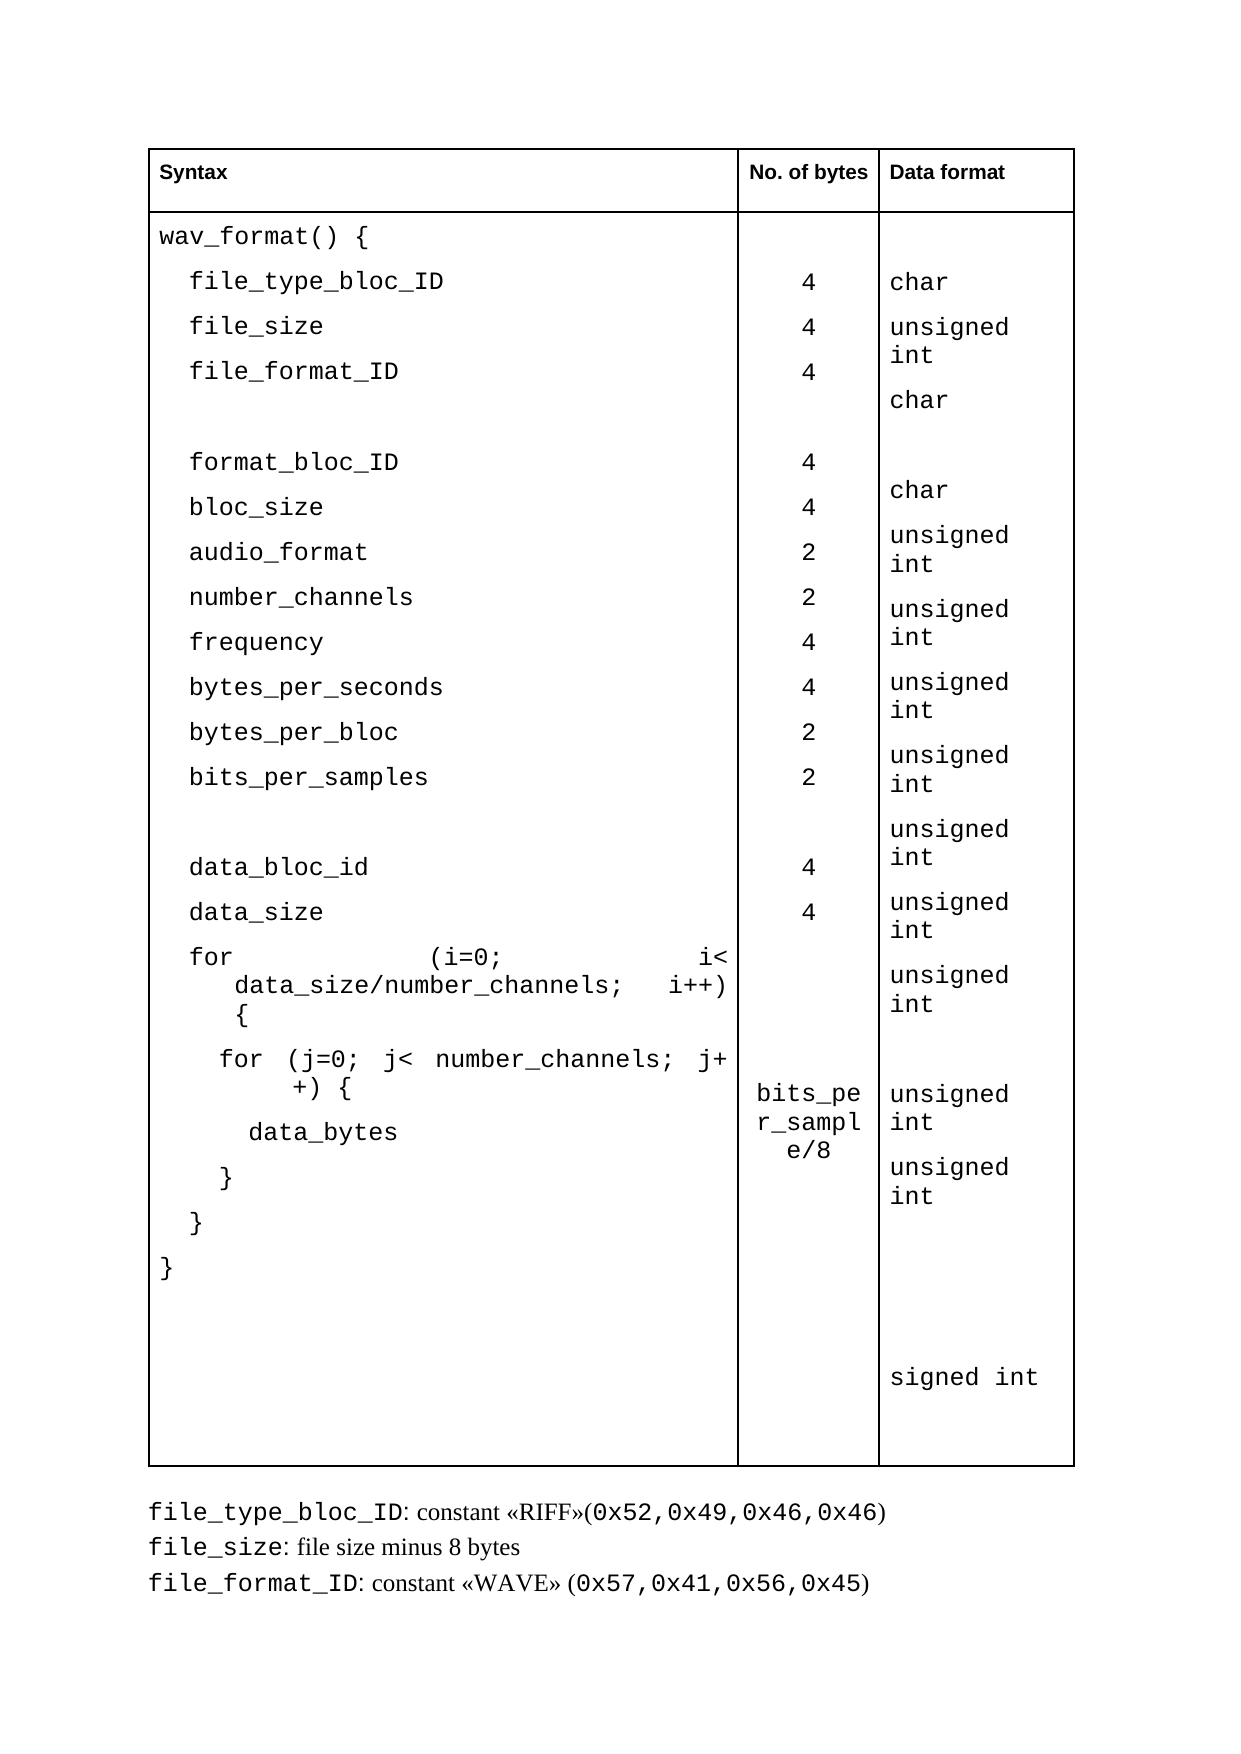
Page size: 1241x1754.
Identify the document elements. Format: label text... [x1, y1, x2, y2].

table_header Data format [880, 150, 1073, 211]
table_header Syntax [150, 150, 737, 211]
text file_type_bloc_ID: constant «RIFF»(0x52,0x49,0x46,0x46) [148, 1497, 1122, 1528]
table_header No. of bytes [739, 150, 878, 211]
table_cell wav_format() { file_type_bloc_ID file_size file_format_ID format_bloc_ID bloc_size audio_format number_channels frequency bytes_per_seconds bytes_per_bloc bits_per_samples data_bloc_id data_size for (i=0; i< data_size/number_channels; i++) { for (j=0; j< number_channels; j++) { data_bytes } } } [150, 213, 737, 1464]
table_cell 4 4 4 4 4 2 2 4 4 2 2 4 4 bits_per_sample/8 [739, 213, 878, 1464]
text file_format_ID: constant «WAVE» (0x57,0x41,0x56,0x45) [148, 1568, 1122, 1599]
text file_size: file size minus 8 bytes [148, 1532, 1122, 1563]
table_cell char unsigned int char char unsigned int unsigned int unsigned int unsigned int unsigned int unsigned int unsigned int unsigned int unsigned int signed int [880, 213, 1073, 1464]
